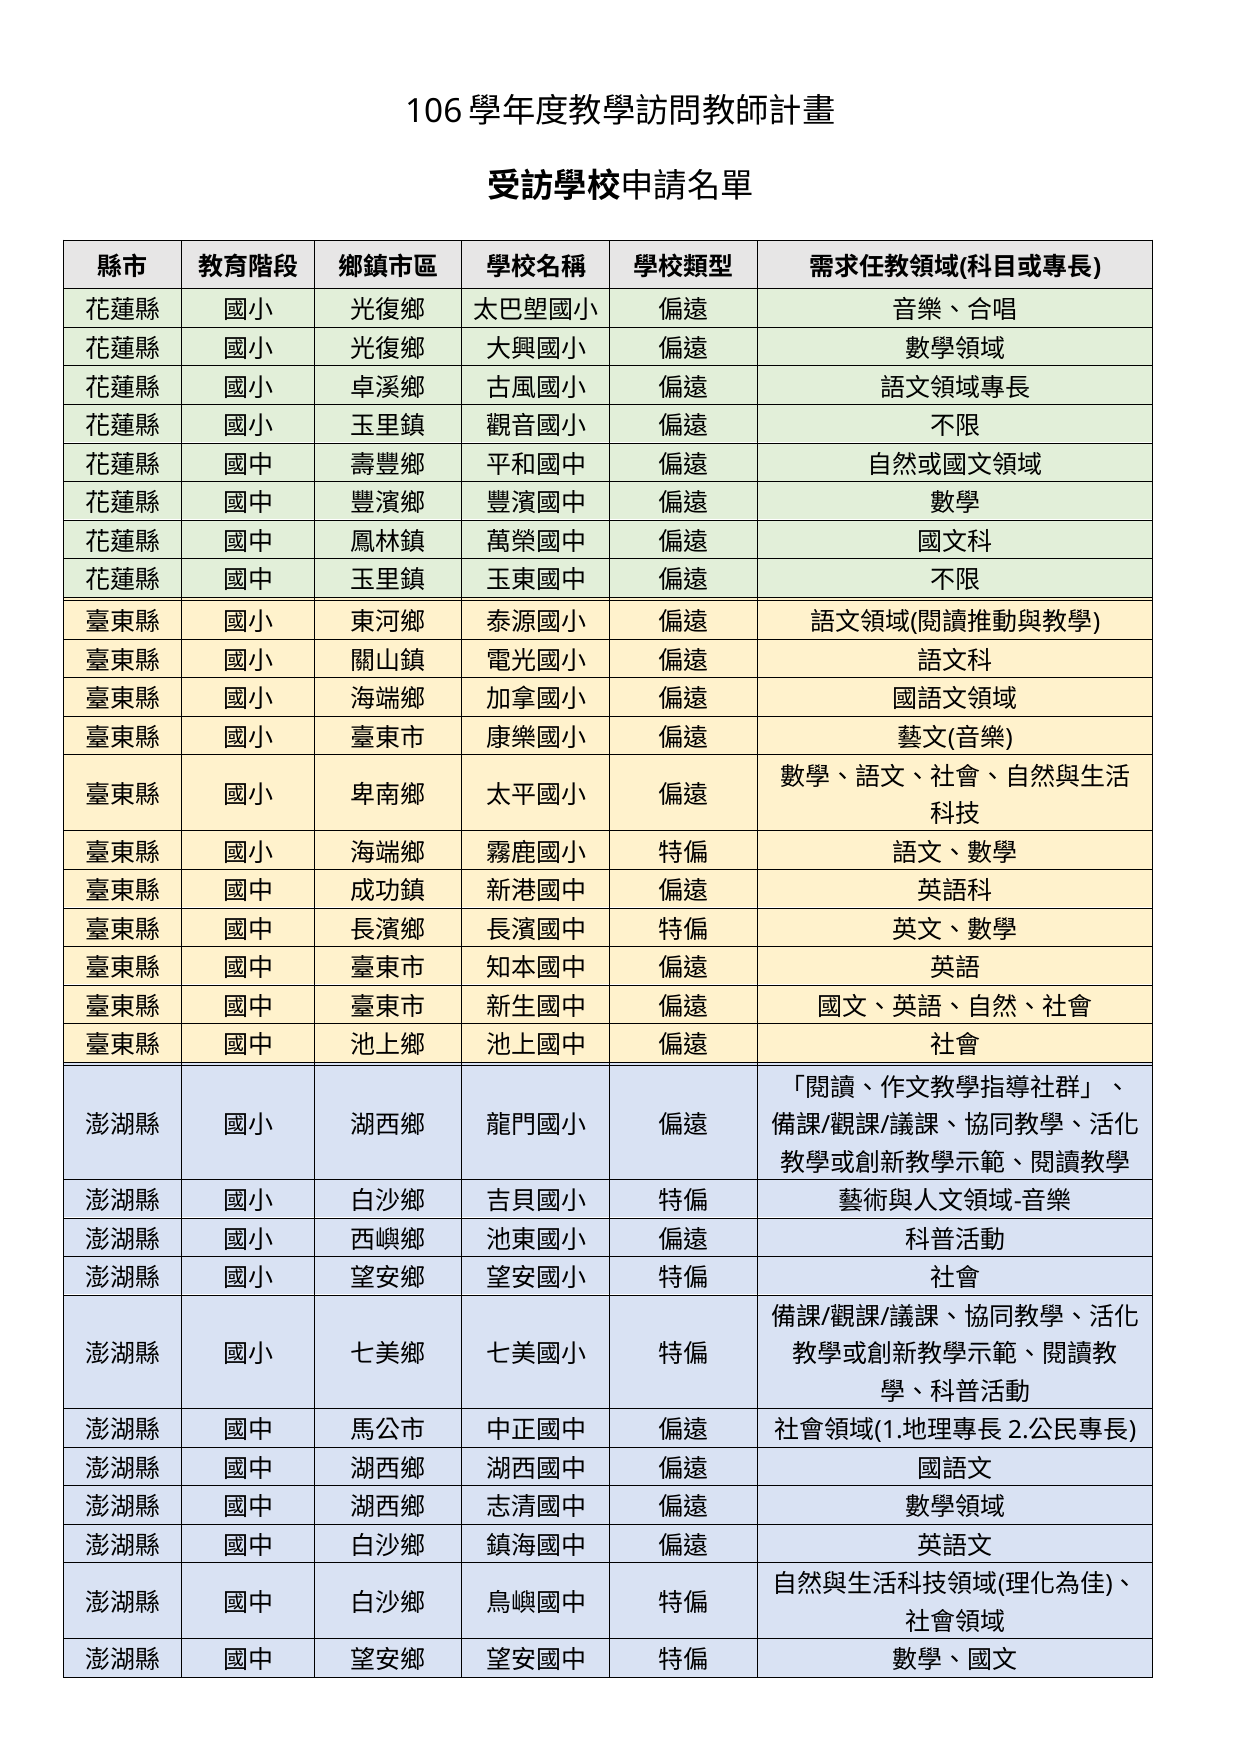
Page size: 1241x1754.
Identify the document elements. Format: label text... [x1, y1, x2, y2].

table_cell 關山鎮 [315, 640, 461, 677]
table_cell 國中 [182, 1639, 314, 1677]
table_cell 偏遠 [610, 870, 757, 907]
table_cell 特偏 [610, 909, 757, 946]
table_cell 社會 [758, 1257, 1152, 1294]
table_cell 臺東縣 [64, 678, 181, 716]
table_cell 玉東國中 [462, 559, 609, 597]
table_cell 澎湖縣 [64, 1296, 181, 1408]
table_cell 池上國中 [462, 1024, 609, 1062]
table_cell 澎湖縣 [64, 1066, 181, 1179]
table_cell 國中 [182, 870, 314, 907]
table_cell 偏遠 [610, 328, 757, 365]
table_cell 澎湖縣 [64, 1180, 181, 1217]
table_cell 國小 [182, 717, 314, 754]
table_cell 偏遠 [610, 986, 757, 1023]
table_cell 偏遠 [610, 559, 757, 597]
table_cell 國小 [182, 366, 314, 404]
table_cell 偏遠 [610, 601, 757, 639]
table_cell 特偏 [610, 1563, 757, 1638]
table_header 學校類型 [610, 241, 757, 288]
table_cell 白沙鄉 [315, 1563, 461, 1638]
table_cell 特偏 [610, 1639, 757, 1677]
table_cell 自然與生活科技領域(理化為佳)、社會領域 [758, 1563, 1152, 1638]
table_cell 國中 [182, 482, 314, 519]
table_cell 國中 [182, 1024, 314, 1062]
table_cell 國中 [182, 559, 314, 597]
table_cell 偏遠 [610, 405, 757, 442]
table_cell 社會 [758, 1024, 1152, 1062]
table_cell 國小 [182, 405, 314, 442]
table_cell 湖西鄉 [315, 1486, 461, 1524]
table_cell 豐濱國中 [462, 482, 609, 519]
table_cell 國小 [182, 831, 314, 869]
text 受訪學校申請名單 [75, 146, 1165, 221]
table_cell 霧鹿國小 [462, 831, 609, 869]
table_cell 國小 [182, 1219, 314, 1256]
table_cell 白沙鄉 [315, 1525, 461, 1562]
table_cell 國小 [182, 1296, 314, 1408]
table_cell 國文、英語、自然、社會 [758, 986, 1152, 1023]
table_cell 光復鄉 [315, 289, 461, 327]
table_cell 長濱國中 [462, 909, 609, 946]
table_cell 鳥嶼國中 [462, 1563, 609, 1638]
table_cell 澎湖縣 [64, 1639, 181, 1677]
table_cell 偏遠 [610, 640, 757, 677]
table_cell 湖西鄉 [315, 1066, 461, 1179]
table_cell 語文領域(閱讀推動與教學) [758, 601, 1152, 639]
table_cell 英語 [758, 947, 1152, 984]
table_cell 偏遠 [610, 289, 757, 327]
table_cell 國小 [182, 601, 314, 639]
table_cell 臺東市 [315, 717, 461, 754]
table_cell 臺東縣 [64, 986, 181, 1023]
table_cell 自然或國文領域 [758, 444, 1152, 481]
table_cell 鎮海國中 [462, 1525, 609, 1562]
table_cell 白沙鄉 [315, 1180, 461, 1217]
table_cell 大興國小 [462, 328, 609, 365]
table_cell 卓溪鄉 [315, 366, 461, 404]
table_cell 臺東市 [315, 986, 461, 1023]
table_cell 臺東縣 [64, 755, 181, 830]
table_cell 湖西國中 [462, 1448, 609, 1485]
table_cell 花蓮縣 [64, 521, 181, 558]
table_cell 國文科 [758, 521, 1152, 558]
table_cell 語文科 [758, 640, 1152, 677]
table_cell 偏遠 [610, 444, 757, 481]
table_cell 望安鄉 [315, 1639, 461, 1677]
table_cell 偏遠 [610, 482, 757, 519]
table_cell 電光國小 [462, 640, 609, 677]
table_cell 國中 [182, 986, 314, 1023]
table_header 縣市 [64, 241, 181, 288]
table_cell 英文、數學 [758, 909, 1152, 946]
table_cell 澎湖縣 [64, 1563, 181, 1638]
table_cell 豐濱鄉 [315, 482, 461, 519]
table_cell 成功鎮 [315, 870, 461, 907]
table_cell 國中 [182, 1409, 314, 1447]
table_cell 備課/觀課/議課、協同教學、活化教學或創新教學示範、閱讀教學、科普活動 [758, 1296, 1152, 1408]
table_cell 海端鄉 [315, 678, 461, 716]
table_cell 國小 [182, 1180, 314, 1217]
table_header 學校名稱 [462, 241, 609, 288]
table_cell 偏遠 [610, 755, 757, 830]
table_cell 鳳林鎮 [315, 521, 461, 558]
table_cell 不限 [758, 559, 1152, 597]
table_cell 花蓮縣 [64, 366, 181, 404]
table_cell 太巴塱國小 [462, 289, 609, 327]
table_cell 澎湖縣 [64, 1525, 181, 1562]
table_cell 澎湖縣 [64, 1448, 181, 1485]
table_cell 西嶼鄉 [315, 1219, 461, 1256]
table_cell 花蓮縣 [64, 559, 181, 597]
table_cell 觀音國小 [462, 405, 609, 442]
table_cell 偏遠 [610, 1448, 757, 1485]
table_cell 國小 [182, 328, 314, 365]
table_cell 國中 [182, 947, 314, 984]
table_cell 數學 [758, 482, 1152, 519]
table_header 教育階段 [182, 241, 314, 288]
table_cell 特偏 [610, 1296, 757, 1408]
table_cell 語文領域專長 [758, 366, 1152, 404]
table_cell 澎湖縣 [64, 1219, 181, 1256]
table_cell 英語文 [758, 1525, 1152, 1562]
table_cell 湖西鄉 [315, 1448, 461, 1485]
table_cell 偏遠 [610, 678, 757, 716]
table_cell 特偏 [610, 1180, 757, 1217]
table_cell 臺東市 [315, 947, 461, 984]
table_cell 新生國中 [462, 986, 609, 1023]
table_cell 玉里鎮 [315, 559, 461, 597]
table_cell 光復鄉 [315, 328, 461, 365]
table_cell 偏遠 [610, 1525, 757, 1562]
table_cell 語文、數學 [758, 831, 1152, 869]
table_cell 偏遠 [610, 521, 757, 558]
table_cell 知本國中 [462, 947, 609, 984]
table_cell 國小 [182, 755, 314, 830]
table_cell 科普活動 [758, 1219, 1152, 1256]
table_cell 國小 [182, 1257, 314, 1294]
table_cell 臺東縣 [64, 601, 181, 639]
table_cell 偏遠 [610, 1486, 757, 1524]
table_cell 龍門國小 [462, 1066, 609, 1179]
table_cell 藝文(音樂) [758, 717, 1152, 754]
table_cell 加拿國小 [462, 678, 609, 716]
table_cell 偏遠 [610, 1219, 757, 1256]
table_cell 花蓮縣 [64, 328, 181, 365]
table_cell 偏遠 [610, 717, 757, 754]
table_cell 「閱讀、作文教學指導社群」、備課/觀課/議課、協同教學、活化教學或創新教學示範、閱讀教學 [758, 1066, 1152, 1179]
table_cell 新港國中 [462, 870, 609, 907]
table_cell 澎湖縣 [64, 1257, 181, 1294]
text 106學年度教學訪問教師計畫 [75, 71, 1165, 146]
table_cell 澎湖縣 [64, 1486, 181, 1524]
table_cell 臺東縣 [64, 947, 181, 984]
table_cell 長濱鄉 [315, 909, 461, 946]
table_cell 特偏 [610, 831, 757, 869]
table_cell 平和國中 [462, 444, 609, 481]
table_cell 社會領域(1.地理專長2.公民專長) [758, 1409, 1152, 1447]
table_cell 特偏 [610, 1257, 757, 1294]
table_cell 數學、語文、社會、自然與生活科技 [758, 755, 1152, 830]
table_cell 卑南鄉 [315, 755, 461, 830]
table_cell 國中 [182, 909, 314, 946]
table_cell 中正國中 [462, 1409, 609, 1447]
table_cell 七美鄉 [315, 1296, 461, 1408]
table_header 鄉鎮市區 [315, 241, 461, 288]
table_cell 吉貝國小 [462, 1180, 609, 1217]
table_cell 臺東縣 [64, 909, 181, 946]
table_cell 國中 [182, 1525, 314, 1562]
table_cell 東河鄉 [315, 601, 461, 639]
table_cell 偏遠 [610, 366, 757, 404]
table_cell 國中 [182, 1563, 314, 1638]
table_cell 臺東縣 [64, 640, 181, 677]
table_cell 七美國小 [462, 1296, 609, 1408]
table_cell 池東國小 [462, 1219, 609, 1256]
table_cell 臺東縣 [64, 1024, 181, 1062]
table_header 需求任教領域(科目或專長) [758, 241, 1152, 288]
table_cell 國小 [182, 640, 314, 677]
table_cell 花蓮縣 [64, 405, 181, 442]
table_cell 偏遠 [610, 1066, 757, 1179]
table_cell 國中 [182, 521, 314, 558]
table_cell 國小 [182, 678, 314, 716]
table_cell 國中 [182, 1448, 314, 1485]
table_cell 萬榮國中 [462, 521, 609, 558]
table_cell 音樂、合唱 [758, 289, 1152, 327]
table_cell 海端鄉 [315, 831, 461, 869]
table_cell 臺東縣 [64, 831, 181, 869]
table_cell 康樂國小 [462, 717, 609, 754]
table_cell 望安國中 [462, 1639, 609, 1677]
table_cell 花蓮縣 [64, 482, 181, 519]
table_cell 望安鄉 [315, 1257, 461, 1294]
table_cell 望安國小 [462, 1257, 609, 1294]
table_cell 壽豐鄉 [315, 444, 461, 481]
table_cell 不限 [758, 405, 1152, 442]
table_cell 國中 [182, 1486, 314, 1524]
table_cell 數學、國文 [758, 1639, 1152, 1677]
table_cell 臺東縣 [64, 870, 181, 907]
table_cell 英語科 [758, 870, 1152, 907]
table_cell 國中 [182, 444, 314, 481]
table_cell 藝術與人文領域-音樂 [758, 1180, 1152, 1217]
table_cell 志清國中 [462, 1486, 609, 1524]
table_cell 臺東縣 [64, 717, 181, 754]
table_cell 池上鄉 [315, 1024, 461, 1062]
table_cell 國語文領域 [758, 678, 1152, 716]
table_cell 偏遠 [610, 1409, 757, 1447]
table_cell 澎湖縣 [64, 1409, 181, 1447]
table_cell 偏遠 [610, 947, 757, 984]
table_cell 古風國小 [462, 366, 609, 404]
table_cell 偏遠 [610, 1024, 757, 1062]
table_cell 國語文 [758, 1448, 1152, 1485]
table_cell 花蓮縣 [64, 444, 181, 481]
table_cell 花蓮縣 [64, 289, 181, 327]
table_cell 太平國小 [462, 755, 609, 830]
table_cell 數學領域 [758, 328, 1152, 365]
table_cell 馬公市 [315, 1409, 461, 1447]
table_cell 國小 [182, 1066, 314, 1179]
table_cell 國小 [182, 289, 314, 327]
table_cell 玉里鎮 [315, 405, 461, 442]
table_cell 泰源國小 [462, 601, 609, 639]
table_cell 數學領域 [758, 1486, 1152, 1524]
